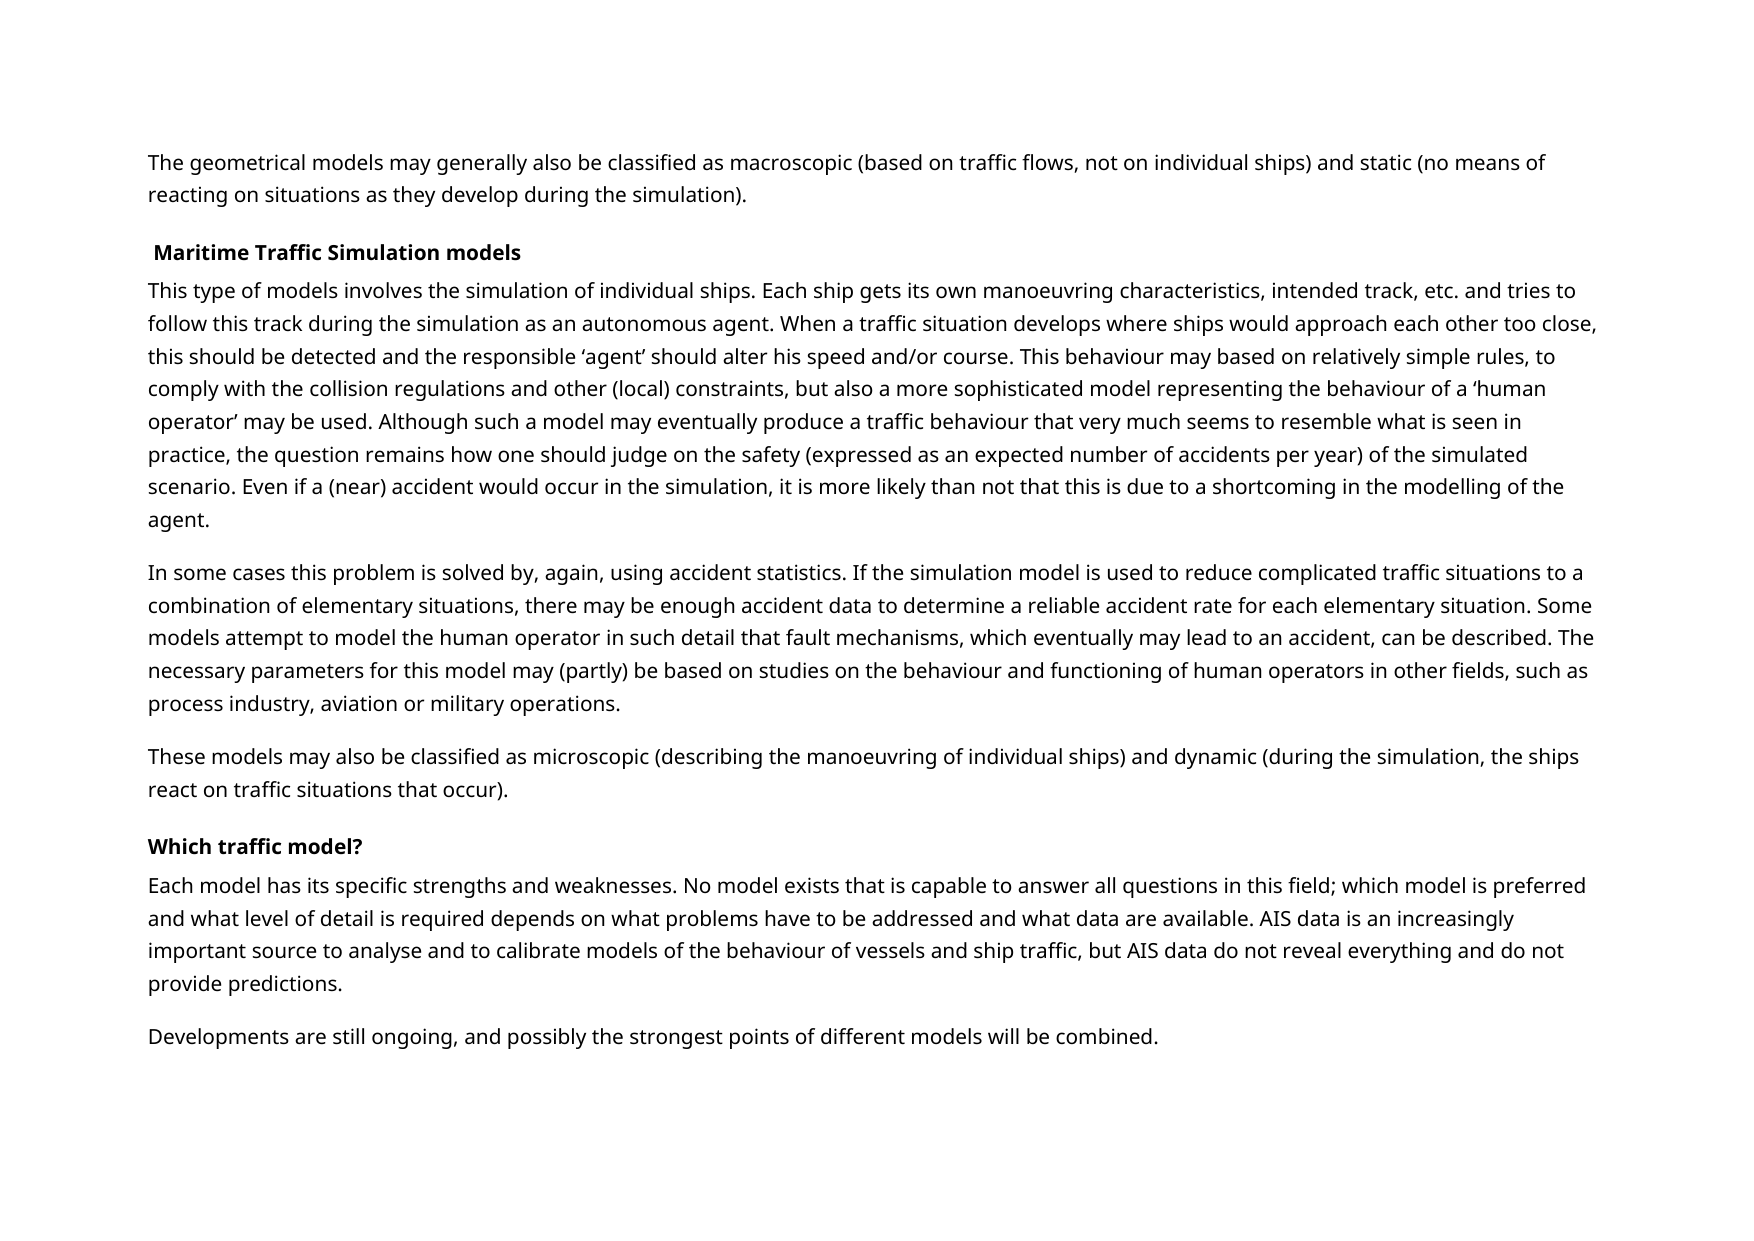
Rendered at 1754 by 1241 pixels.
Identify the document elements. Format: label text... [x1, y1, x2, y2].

text This type of models involves the simulation of individual ships. Each ship gets its own manoeuvring characteristics, intended track, etc. and tries to follow this track during the simulation as an autonomous agent. When a traffic situation develops where ships would approach each other too close, this should be detected and the responsible ‘agent’ should alter his speed and/or course. This behaviour may based on relatively simple rules, to comply with the collision regulations and other (local) constraints, but also a more sophisticated model representing the behaviour of a ‘human operator’ may be used. Although such a model may eventually produce a traffic behaviour that very much seems to resemble what is seen in practice, the question remains how one should judge on the safety (expressed as an expected number of accidents per year) of the simulated scenario. Even if a (near) accident would occur in the simulation, it is more likely than not that this is due to a shortcoming in the modelling of the agent. [148, 277, 1606, 533]
text Each model has its specific strengths and weaknesses. No model exists that is capable to answer all questions in this field; which model is preferred and what level of detail is required depends on what problems have to be addressed and what data are available. AIS data is an increasingly important source to analyse and to calibrate models of the behaviour of vessels and ship traffic, but AIS data do not reveal everything and do not provide predictions. [148, 871, 1606, 997]
text Developments are still ongoing, and possibly the strongest points of different models will be combined. [148, 1022, 1606, 1051]
subtitle Maritime Traffic Simulation models [148, 238, 1606, 266]
text These models may also be classified as microscopic (describing the manoeuvring of individual ships) and dynamic (during the simulation, the ships react on traffic situations that occur). [148, 742, 1606, 803]
text In some cases this problem is solved by, again, using accident statistics. If the simulation model is used to reduce complicated traffic situations to a combination of elementary situations, there may be enough accident data to determine a reliable accident rate for each elementary situation. Some models attempt to model the human operator in such detail that fault mechanisms, which eventually may lead to an accident, can be described. The necessary parameters for this model may (partly) be based on studies on the behaviour and functioning of human operators in other fields, such as process industry, aviation or military operations. [148, 558, 1606, 717]
subtitle Which traffic model? [148, 832, 1606, 861]
text The geometrical models may generally also be classified as macroscopic (based on traffic flows, not on individual ships) and static (no means of reacting on situations as they develop during the simulation). [148, 148, 1606, 209]
